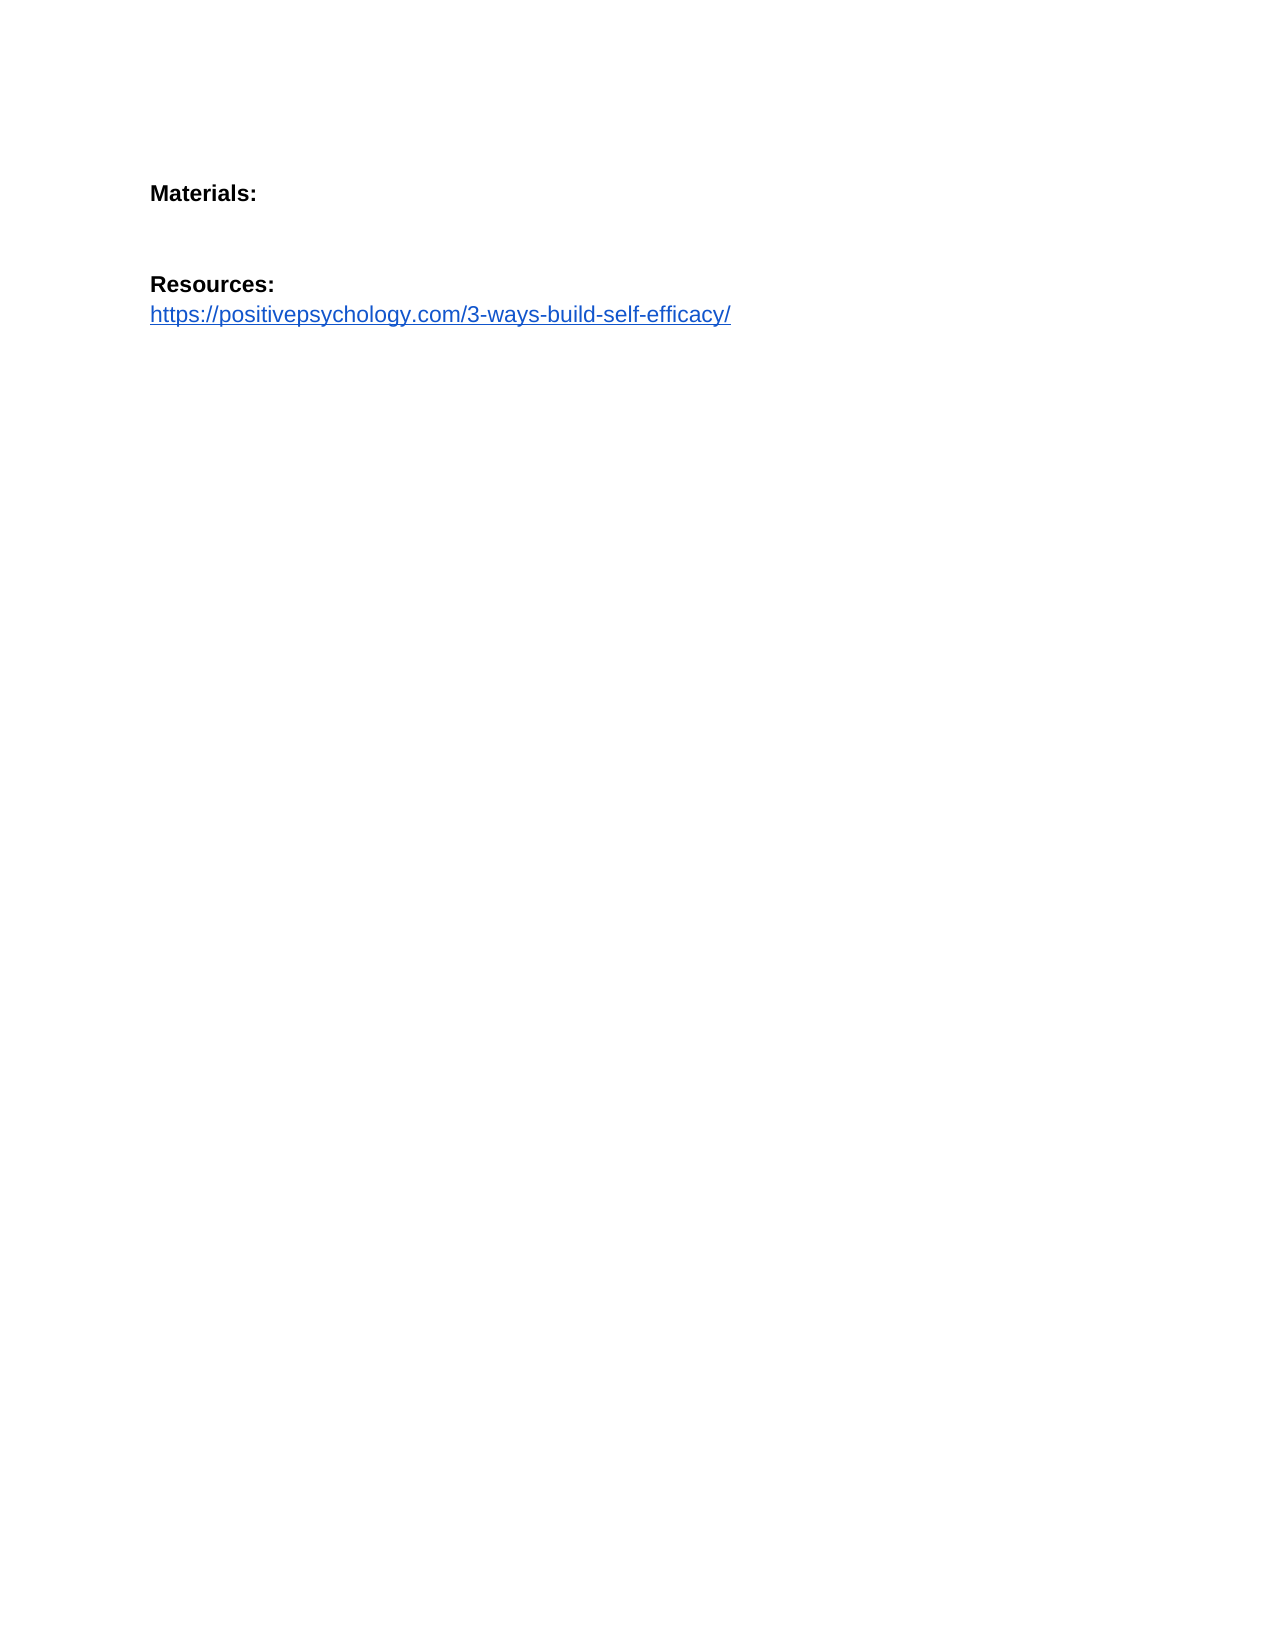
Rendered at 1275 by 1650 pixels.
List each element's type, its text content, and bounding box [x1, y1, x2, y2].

text Materials: [150, 180, 1125, 207]
text https://positivepsychology.com/3-ways-build-self-efficacy/ [150, 301, 1125, 327]
text Resources: [150, 271, 1125, 297]
